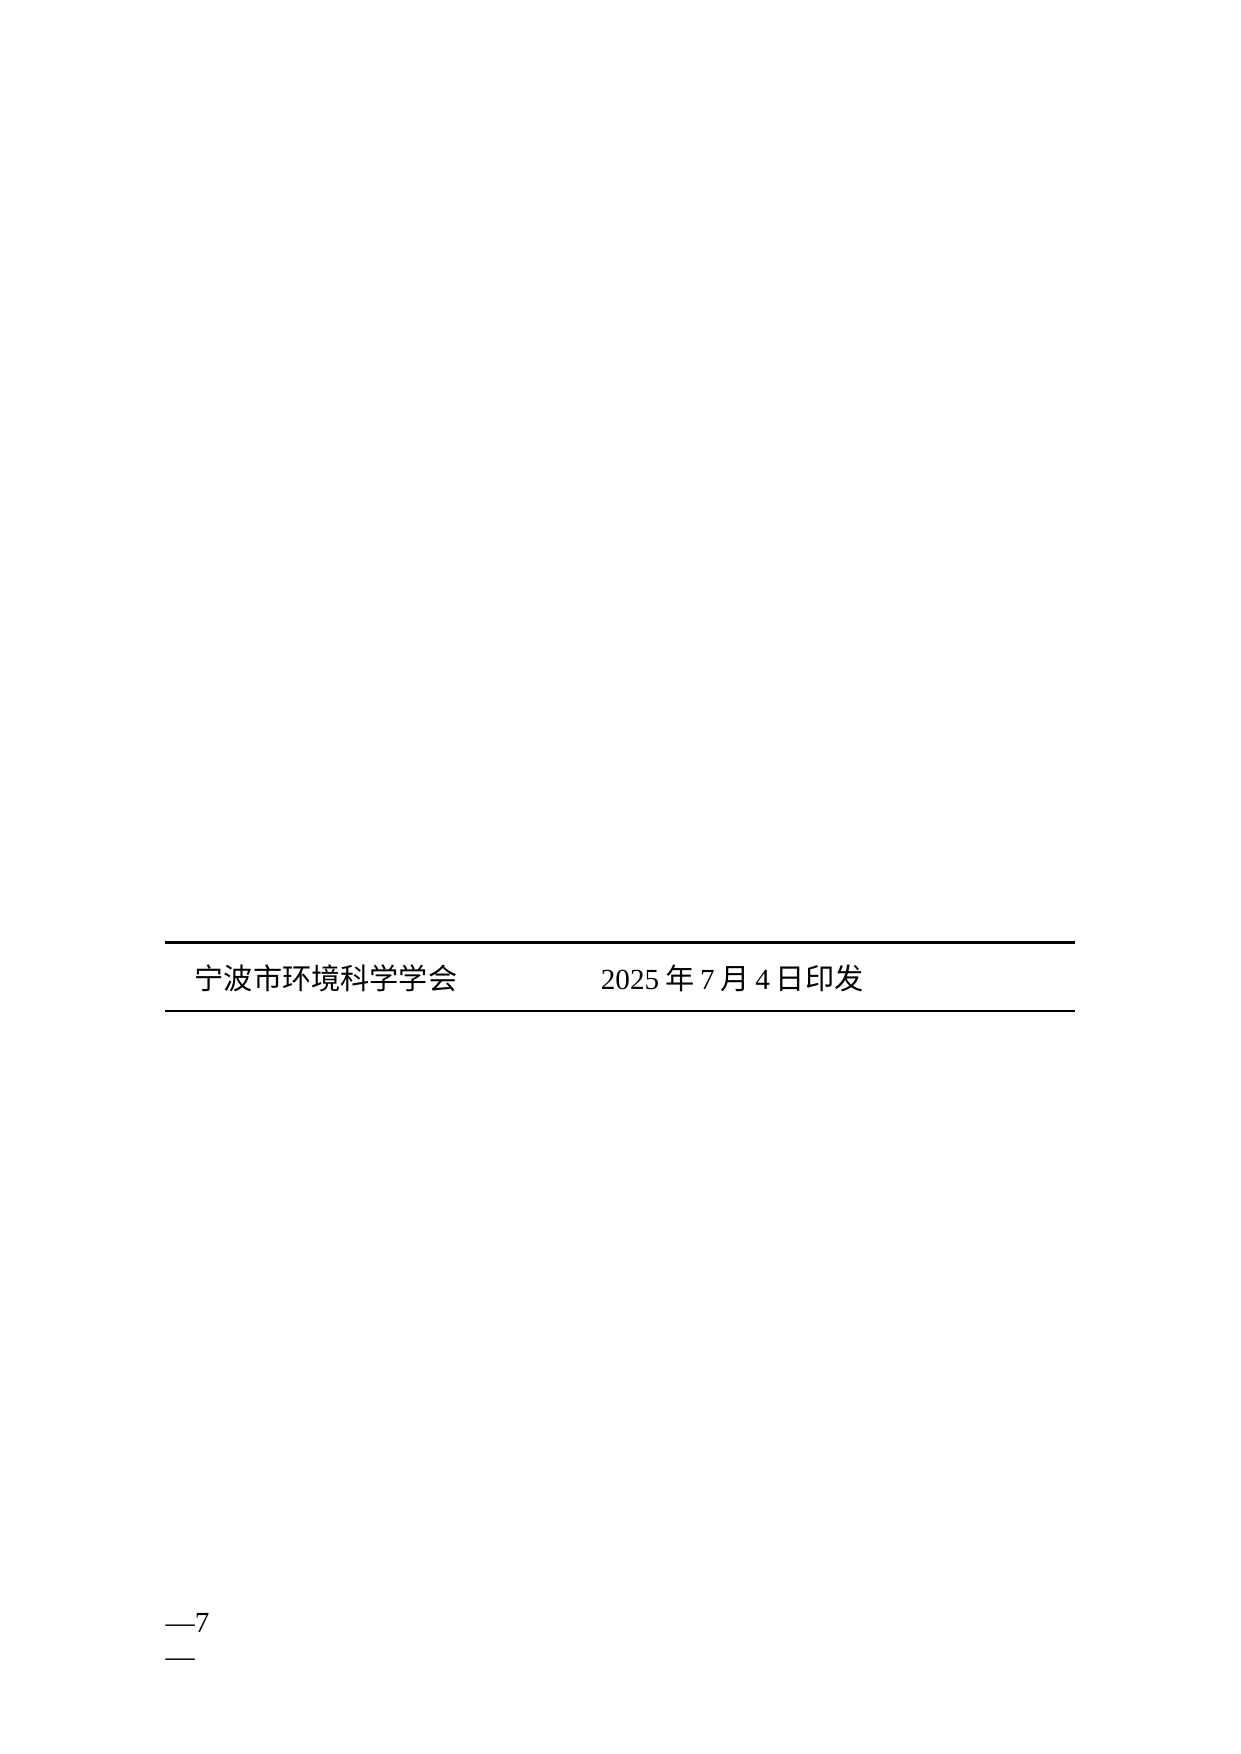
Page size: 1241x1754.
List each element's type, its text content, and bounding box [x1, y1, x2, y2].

text 宁波市环境科学学会 2025年7月4日印发 [165, 944, 1075, 1010]
